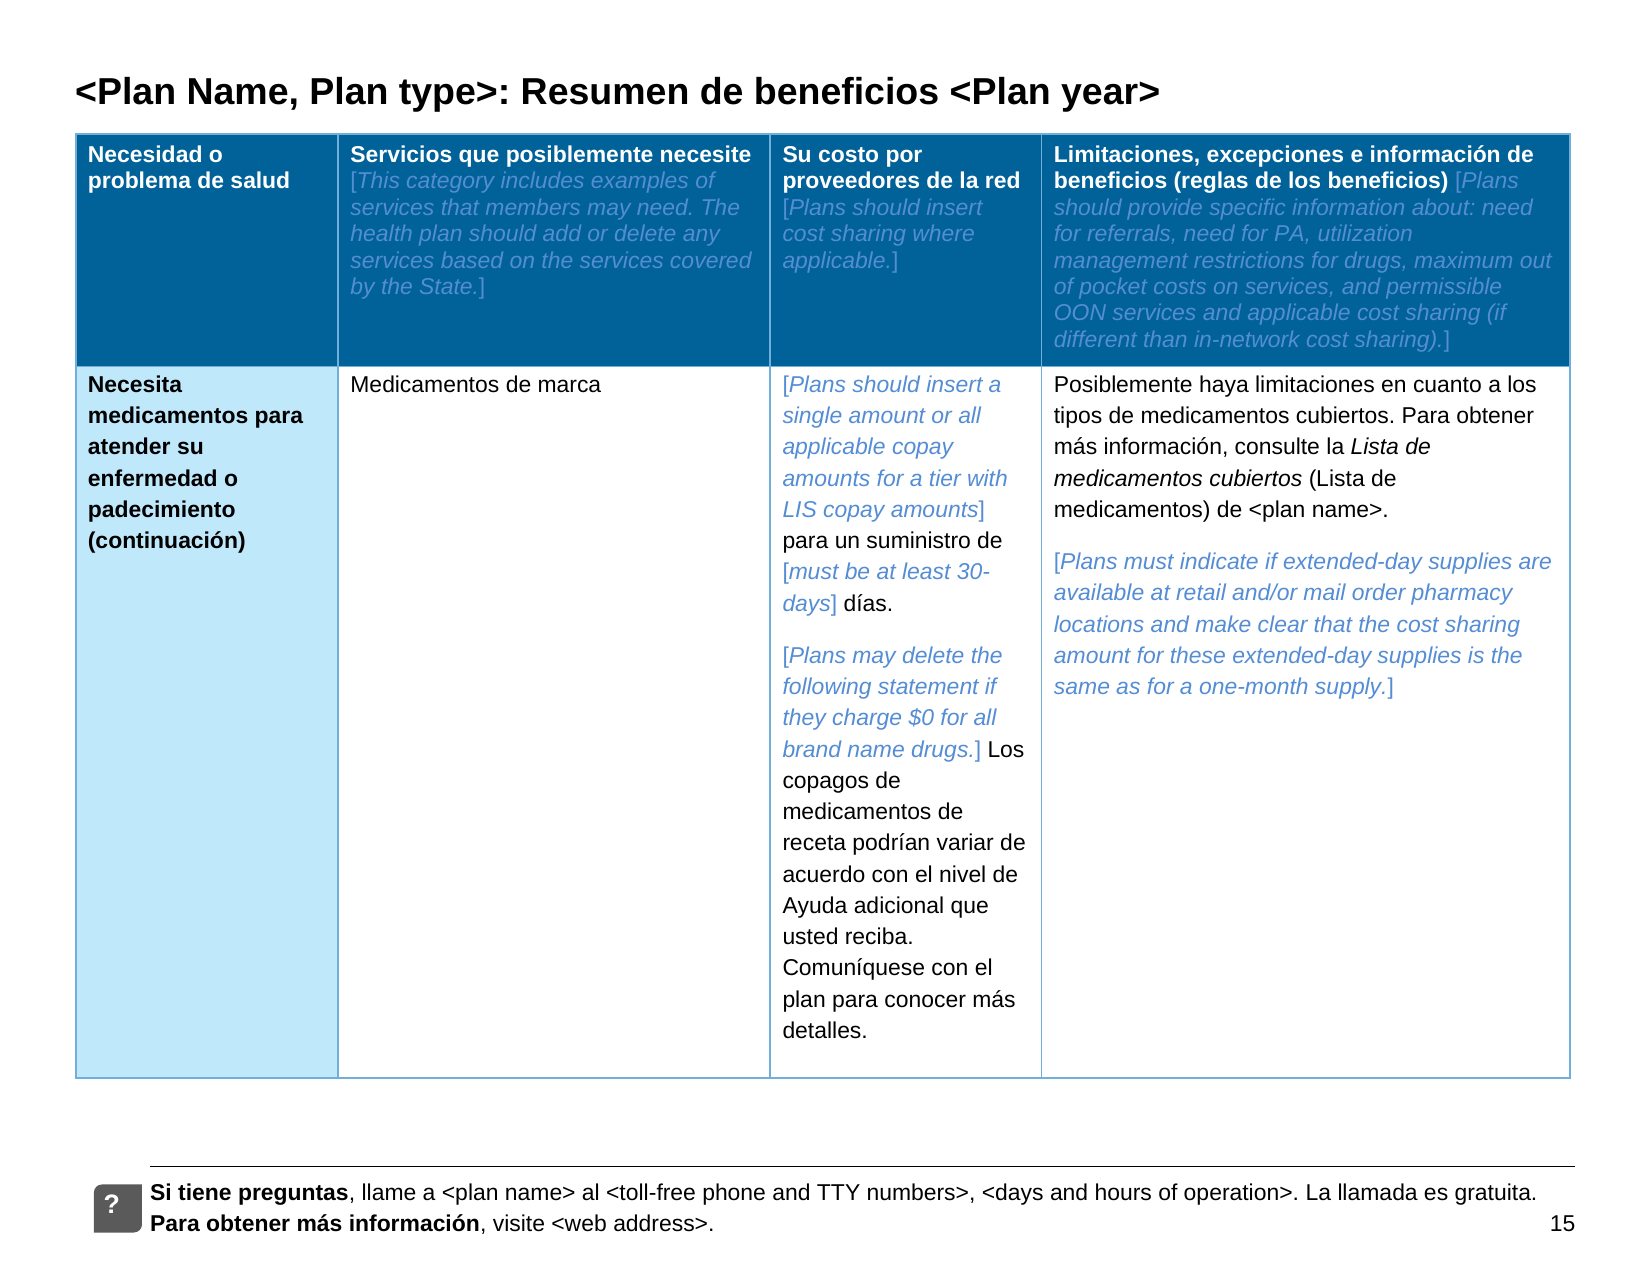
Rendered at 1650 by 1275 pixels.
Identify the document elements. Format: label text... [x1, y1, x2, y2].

table_header Necesidad o problema de salud [77, 135, 337, 366]
table_header Servicios que posiblemente necesite [This category includes examples of services that members may need. The health plan should add or delete any services based on the services covered by the State.] [339, 135, 769, 366]
table_cell Necesita medicamentos para atender su enfermedad o padecimiento (continuación) [77, 367, 337, 1077]
table_cell [Plans should insert a single amount or all applicable copay amounts for a tier with LIS copay amounts] para un suministro de [must be at least 30-days] días. [Plans may delete the following statement if they charge $0 for all brand name drugs.] Los copagos de medicamentos de receta podrían variar de acuerdo con el nivel de Ayuda adicional que usted reciba. Comuníquese con el plan para conocer más detalles. [771, 367, 1041, 1077]
table_header Su costo por proveedores de la red [Plans should insert cost sharing where applicable.] [771, 135, 1041, 366]
table_cell Medicamentos de marca [339, 367, 769, 1077]
table_header Limitaciones, excepciones e información de beneficios (reglas de los beneficios) [Plans should provide specific information about: need for referrals, need for PA, utilization management restrictions for drugs, maximum out of pocket costs on services, and permissible OON services and applicable cost sharing (if different than in-network cost sharing).] [1042, 135, 1569, 366]
table_cell Posiblemente haya limitaciones en cuanto a los tipos de medicamentos cubiertos. Para obtener más información, consulte la Lista de medicamentos cubiertos (Lista de medicamentos) de <plan name>. [Plans must indicate if extended-day supplies are available at retail and/or mail order pharmacy locations and make clear that the cost sharing amount for these extended-day supplies is the same as for a one-month supply.] [1042, 367, 1569, 1077]
